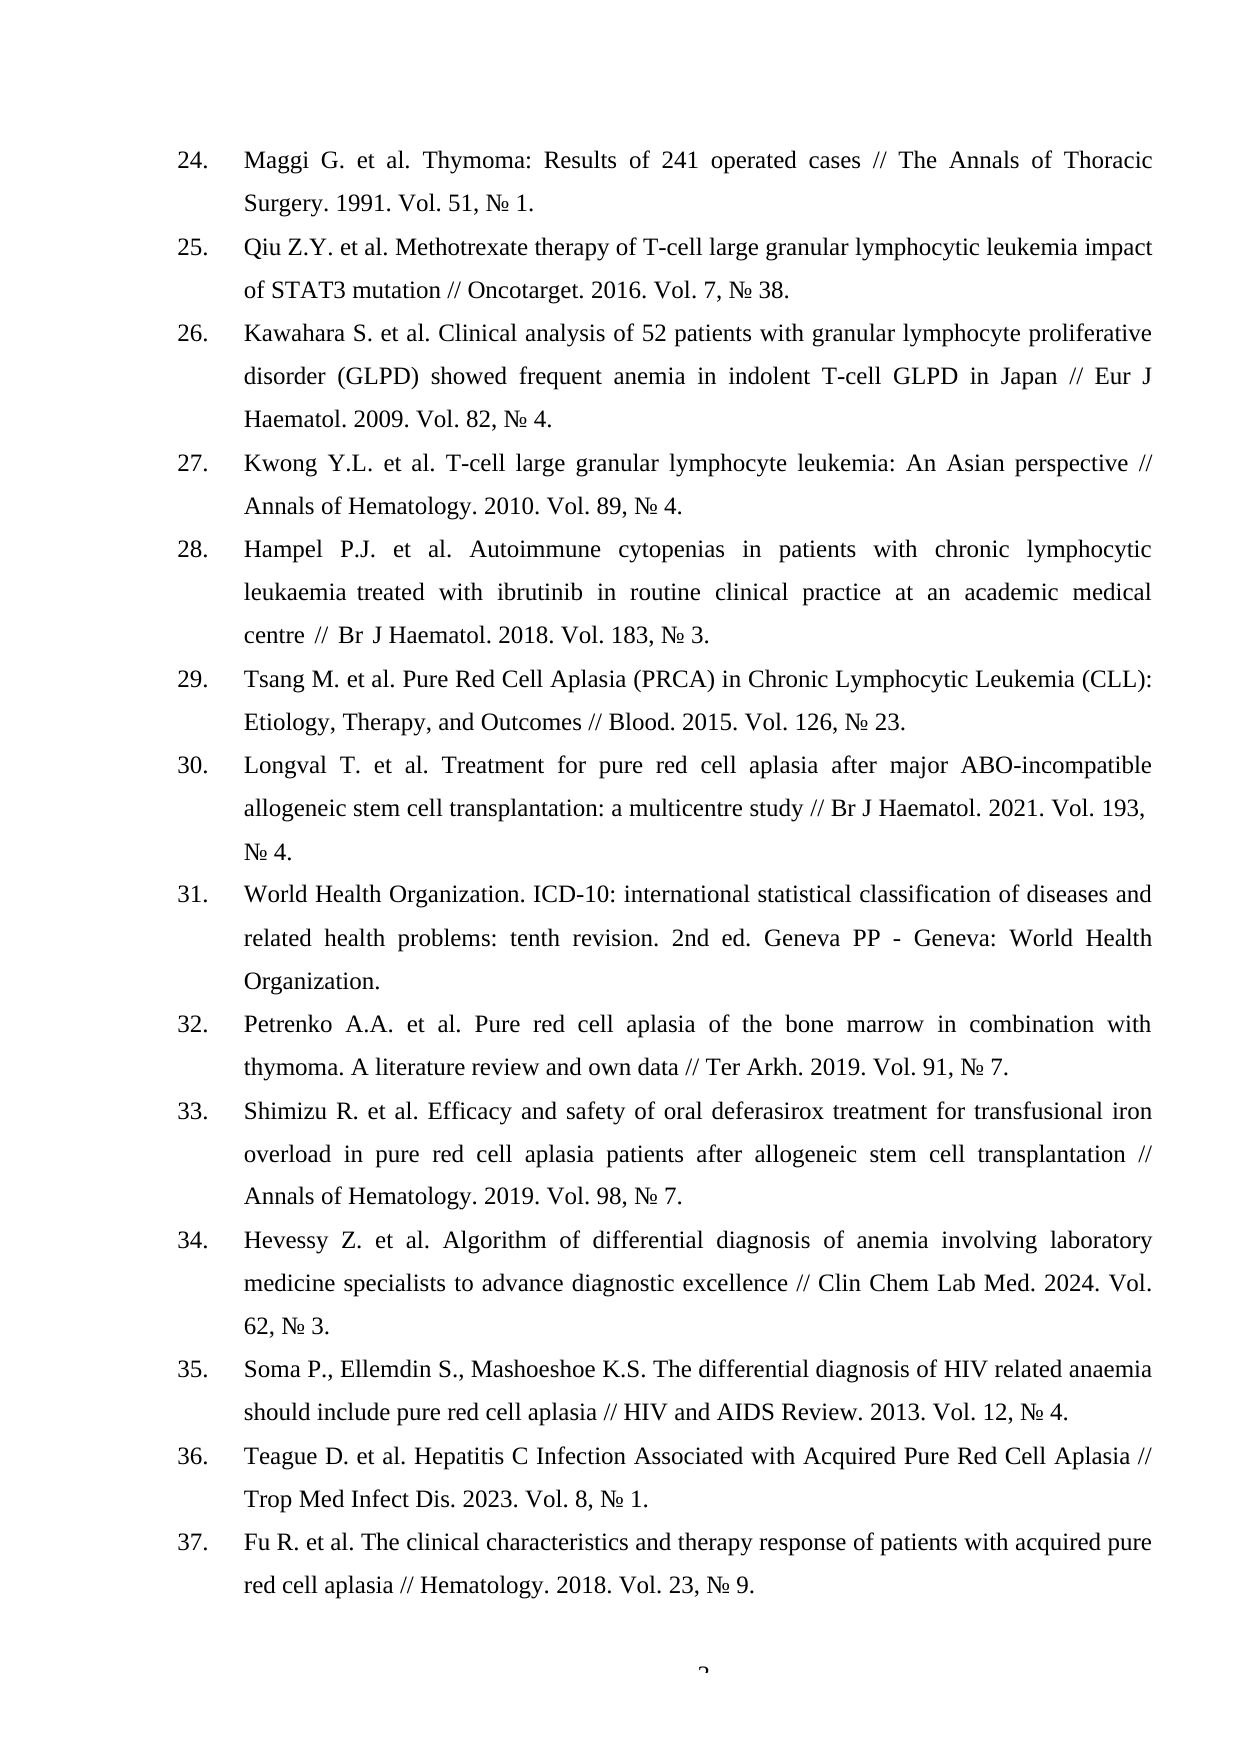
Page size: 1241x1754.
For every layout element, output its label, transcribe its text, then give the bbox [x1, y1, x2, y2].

list Shimizu R. et al. Efficacy and safety of oral deferasirox treatment for transfusional iron overload in pure red cell aplasia patients after allogeneic stem cell transplantation // Annals of Hematology. 2019. Vol. 98, № 7. [177, 1096, 1152, 1210]
list Petrenko A.A. et al. Pure red cell aplasia of the bone marrow in combination with thymoma. A literature review and own data // Ter Arkh. 2019. Vol. 91, № 7. [177, 1009, 1152, 1081]
list Maggi G. et al. Thymoma: Results of 241 operated cases // The Annals of Thoracic Surgery. 1991. Vol. 51, № 1. [177, 146, 1152, 217]
list Teague D. et al. Hepatitis C Infection Associated with Acquired Pure Red Cell Aplasia // Trop Med Infect Dis. 2023. Vol. 8, № 1. [177, 1441, 1152, 1513]
list Tsang M. et al. Pure Red Cell Aplasia (PRCA) in Chronic Lymphocytic Leukemia (CLL): Etiology, Therapy, and Outcomes // Blood. 2015. Vol. 126, № 23. [177, 664, 1152, 735]
list Longval T. et al. Treatment for pure red cell aplasia after major ABO-incompatible allogeneic stem cell transplantation: a multicentre study // Br J Haematol. 2021. Vol. 193, [177, 750, 1152, 822]
list Soma P., Ellemdin S., Mashoeshoe K.S. The differential diagnosis of HIV related anaemia should include pure red cell aplasia // HIV and AIDS Review. 2013. Vol. 12, № 4. [177, 1354, 1152, 1426]
list Hampel P.J. et al. Autoimmune cytopenias in patients with chronic lymphocytic leukaemia treated with ibrutinib in routine clinical practice at an academic medical centre // Br J Haematol. 2018. Vol. 183, № 3. [177, 534, 1152, 649]
list Hevessy Z. et al. Algorithm of differential diagnosis of anemia involving laboratory medicine specialists to advance diagnostic excellence // Clin Chem Lab Med. 2024. Vol. 62, № 3. [177, 1225, 1152, 1340]
list Kwong Y.L. et al. T-cell large granular lymphocyte leukemia: An Asian perspective // Annals of Hematology. 2010. Vol. 89, № 4. [177, 448, 1152, 519]
list Kawahara S. et al. Clinical analysis of 52 patients with granular lymphocyte proliferative disorder (GLPD) showed frequent anemia in indolent T-cell GLPD in Japan // Eur J Haematol. 2009. Vol. 82, № 4. [177, 318, 1152, 433]
text № 4. [244, 837, 1163, 865]
list World Health Organization. ICD-10: international statistical classification of diseases and related health problems: tenth revision. 2nd ed. Geneva PP - Geneva: World Health Organization. [177, 879, 1152, 994]
list Fu R. et al. The clinical characteristics and therapy response of patients with acquired pure red cell aplasia // Hematology. 2018. Vol. 23, № 9. [177, 1527, 1152, 1599]
list Qiu Z.Y. et al. Methotrexate therapy of T-cell large granular lymphocytic leukemia impact of STAT3 mutation // Oncotarget. 2016. Vol. 7, № 38. [177, 232, 1152, 304]
